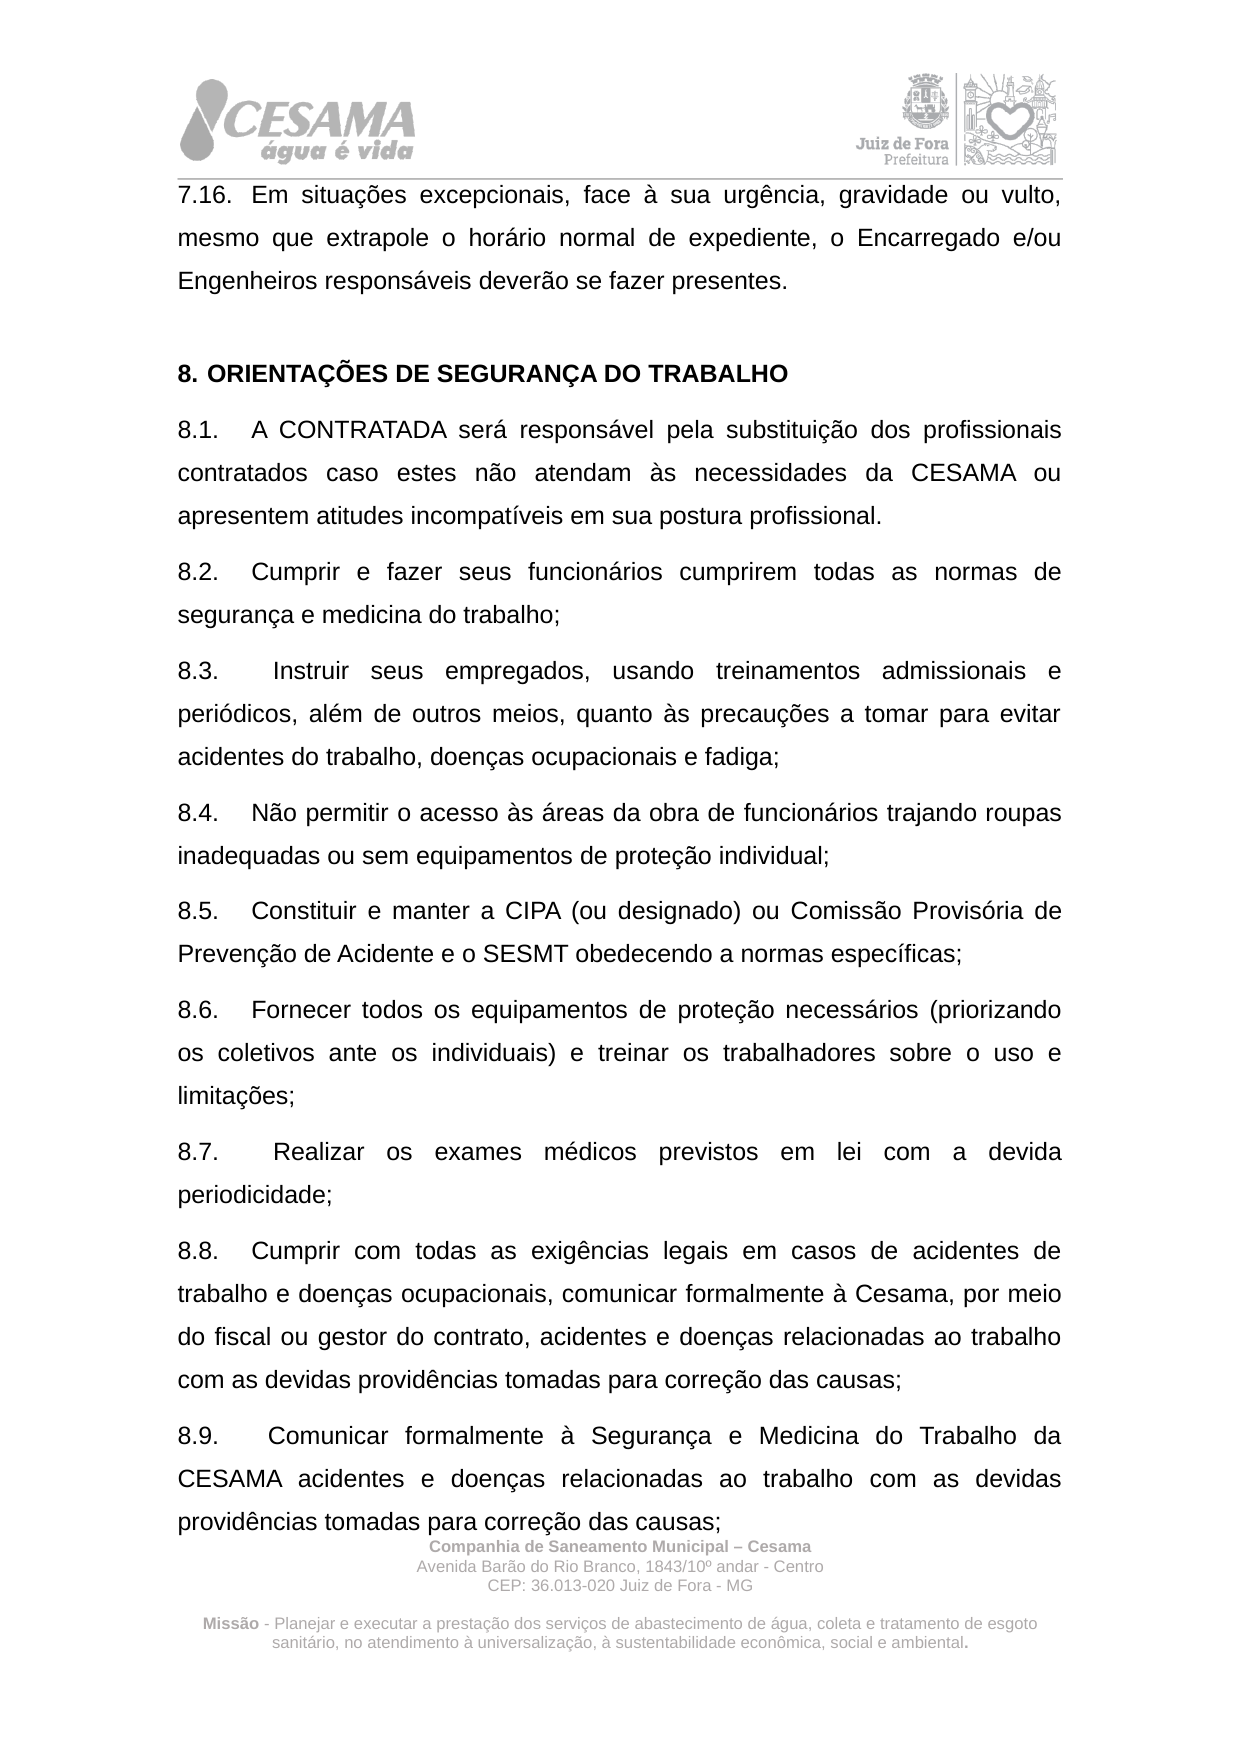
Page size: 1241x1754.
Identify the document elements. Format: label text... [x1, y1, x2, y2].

subtitle Realizar os exames médicos previstos em lei com a devida periodicidade; [177, 1137, 1063, 1209]
subtitle Cumprir com todas as exigências legais em casos de acidentes de trabalho e doenças ocupacionais, comunicar formalmente à Cesama, por meio do fiscal ou gestor do contrato, acidentes e doenças relacionadas ao trabalho com as devidas providências tomadas para correção das causas; [177, 1236, 1063, 1394]
subtitle Instruir seus empregados, usando treinamentos admissionais e periódicos, além de outros meios, quanto às precauções a tomar para evitar acidentes do trabalho, doenças ocupacionais e fadiga; [177, 656, 1063, 771]
subtitle Não permitir o acesso às áreas da obra de funcionários trajando roupas inadequadas ou sem equipamentos de proteção individual; [177, 797, 1063, 869]
subtitle Fornecer todos os equipamentos de proteção necessários (priorizando os coletivos ante os individuais) e treinar os trabalhadores sobre o uso e limitações; [177, 995, 1063, 1110]
subtitle A CONTRATADA será responsável pela substituição dos profissionais contratados caso estes não atendam às necessidades da CESAMA ou apresentem atitudes incompatíveis em sua postura profissional. [177, 415, 1063, 530]
subtitle Em situações excepcionais, face à sua urgência, gravidade ou vulto, mesmo que extrapole o horário normal de expediente, o Encarregado e/ou Engenheiros responsáveis deverão se fazer presentes. [177, 180, 1063, 295]
subtitle Comunicar formalmente à Segurança e Medicina do Trabalho da CESAMA acidentes e doenças relacionadas ao trabalho com as devidas providências tomadas para correção das causas; [177, 1421, 1063, 1536]
subtitle Constituir e manter a CIPA (ou designado) ou Comissão Provisória de Prevenção de Acidente e o SESMT obedecendo a normas específicas; [177, 896, 1063, 968]
subtitle Cumprir e fazer seus funcionários cumprirem todas as normas de segurança e medicina do trabalho; [177, 557, 1063, 629]
picture [177, 73, 1063, 180]
subtitle ORIENTAÇÕES DE SEGURANÇA DO TRABALHO [177, 359, 1063, 388]
